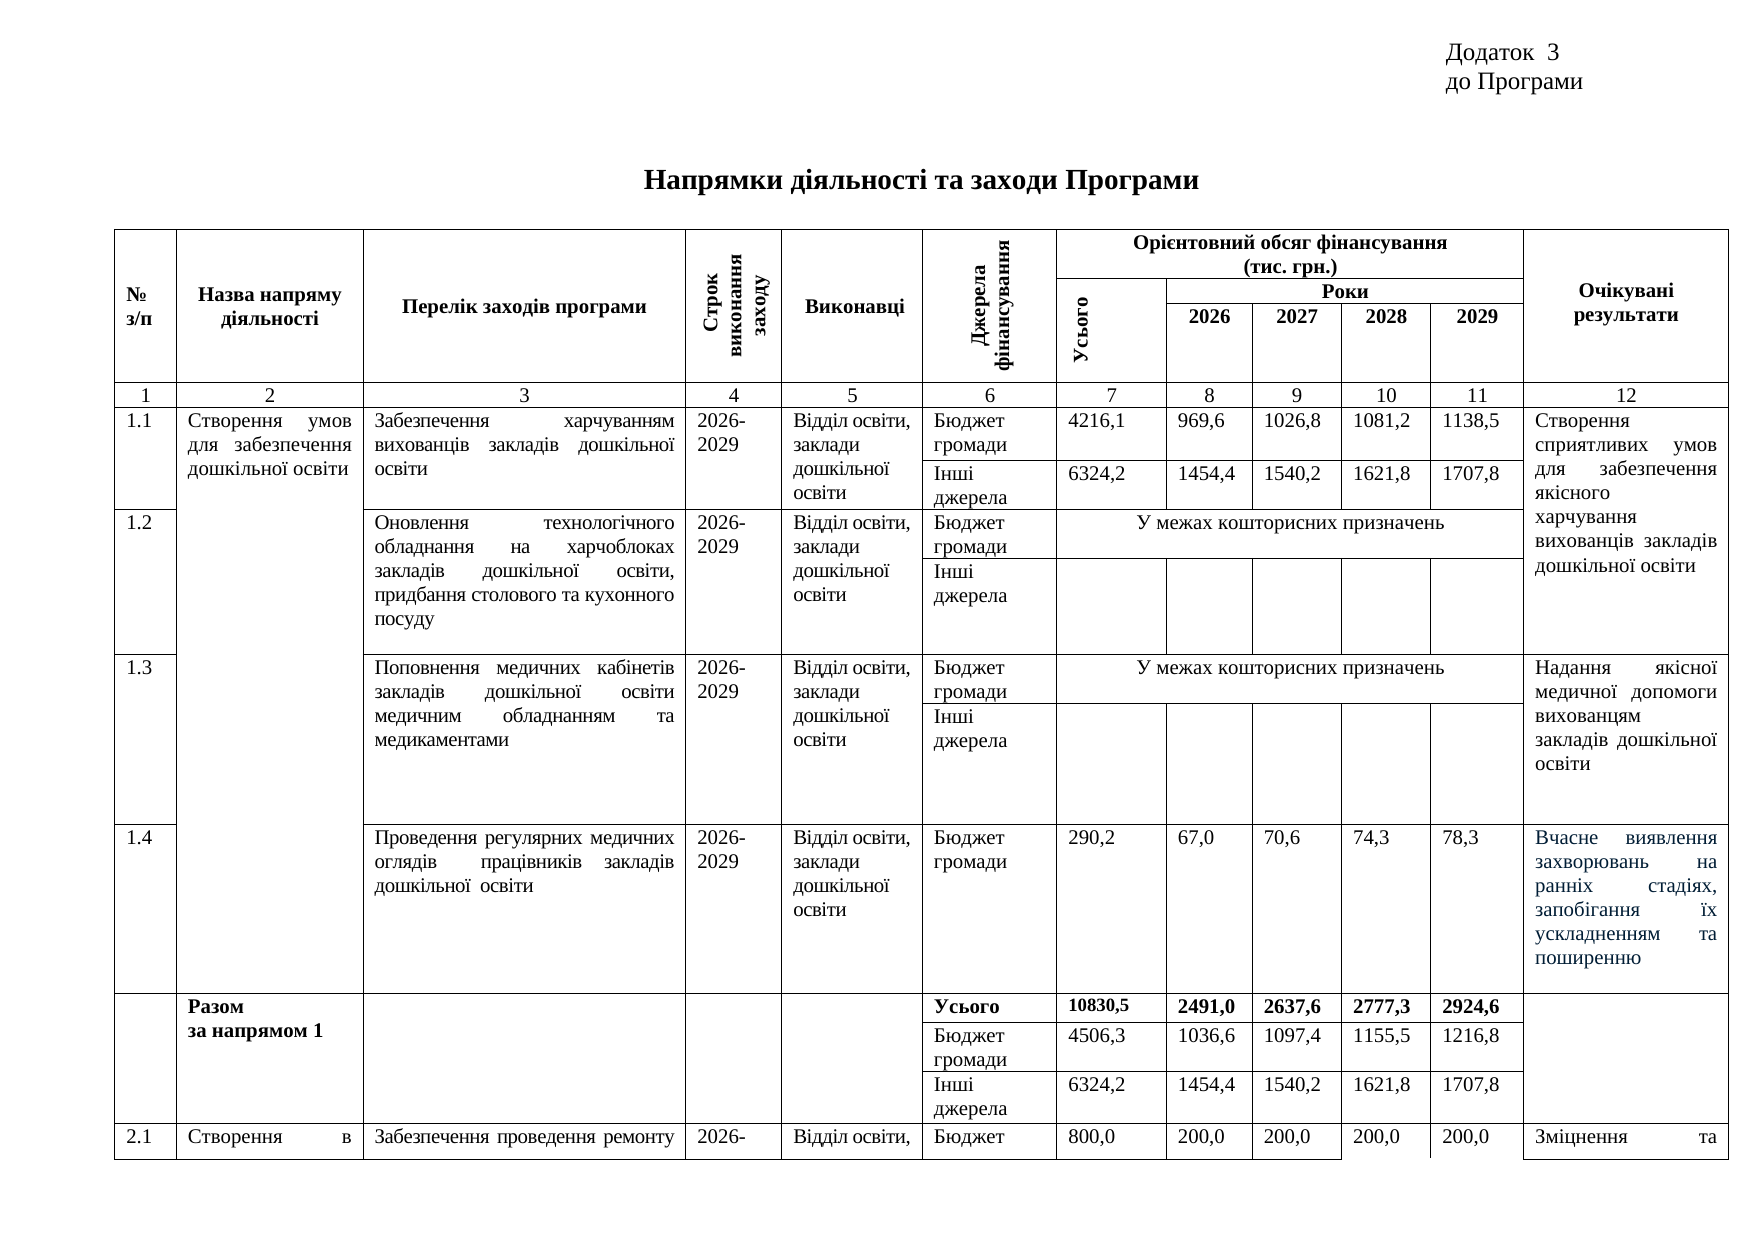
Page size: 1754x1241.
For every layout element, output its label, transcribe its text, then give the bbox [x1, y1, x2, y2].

table_cell 2026 [1167, 304, 1252, 382]
table_cell 2026-2029 [686, 825, 781, 993]
table_cell 4 [686, 383, 781, 407]
table_cell 8 [1167, 383, 1252, 407]
table_cell 200,0 [1431, 1124, 1523, 1159]
table_cell 2924,6 [1431, 994, 1523, 1022]
table_cell 2637,6 [1253, 994, 1341, 1022]
table_cell 4506,3 [1057, 1023, 1166, 1071]
table_cell [1057, 559, 1166, 654]
table_cell Відділ освіти, заклади дошкільної освіти [782, 655, 922, 823]
table_cell [1431, 704, 1523, 823]
table_cell 1138,5 [1431, 408, 1523, 459]
table_header Джерела фінансування [923, 230, 1056, 382]
table_cell [1167, 704, 1252, 823]
table_cell 1036,6 [1167, 1023, 1252, 1071]
table_cell 1216,8 [1431, 1023, 1523, 1071]
table_cell Відділ освіти, заклади дошкільної освіти [782, 825, 922, 993]
table_cell Усього [923, 994, 1056, 1022]
table_cell 290,2 [1057, 825, 1166, 993]
table_cell Бюджет громади [923, 1023, 1056, 1071]
table_cell [1167, 559, 1252, 654]
table_header № з/п [115, 230, 176, 382]
table_cell 1621,8 [1342, 1072, 1430, 1123]
table_cell 2.1 [115, 1124, 176, 1159]
table_cell 78,3 [1431, 825, 1523, 993]
text до Програми [1446, 66, 1725, 95]
table_cell [1253, 559, 1341, 654]
table_cell Інші джерела [923, 1072, 1056, 1123]
table_cell 1097,4 [1253, 1023, 1341, 1071]
text Додаток 3 [1446, 37, 1725, 66]
table_cell 1621,8 [1342, 461, 1430, 509]
table_cell 11 [1431, 383, 1523, 407]
table_cell У межах кошторисних призначень [1057, 510, 1523, 558]
table_cell Бюджет громади [923, 655, 1056, 703]
table_cell 70,6 [1253, 825, 1341, 993]
table_cell 2027 [1253, 304, 1341, 382]
table_cell 1707,8 [1431, 461, 1523, 509]
table_cell Створення сприятливих умов для забезпечення якісного харчування вихованців закладів дошкільної освіти [1524, 408, 1728, 654]
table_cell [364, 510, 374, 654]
table_cell 2026-2029 [686, 510, 781, 654]
table_cell 7 [1057, 383, 1166, 407]
table_cell Надання якісної медичної допомоги вихованцям закладів дошкільної освіти [1524, 655, 1728, 823]
table_cell 6324,2 [1057, 461, 1166, 509]
table_cell 1.1 [115, 408, 176, 509]
table_cell 1454,4 [1167, 461, 1252, 509]
table_cell 1081,2 [1342, 408, 1430, 459]
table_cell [1524, 1124, 1728, 1159]
table_cell [115, 994, 176, 1123]
table_cell 1454,4 [1167, 1072, 1252, 1123]
table_cell Інші джерела [923, 461, 1056, 509]
table_cell Роки [1167, 279, 1523, 303]
table_cell Інші джерела [923, 704, 1056, 823]
table_cell [1057, 704, 1166, 823]
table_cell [782, 1124, 922, 1159]
table_cell 2777,3 [1342, 994, 1430, 1022]
table_cell 200,0 [1342, 1124, 1431, 1159]
table_cell [1342, 704, 1430, 823]
table_cell [364, 994, 685, 1123]
table_cell 12 [1524, 383, 1728, 407]
table_header Орієнтовний обсяг фінансування (тис. грн.) [1057, 230, 1523, 278]
table_cell 2026-2029 [686, 655, 781, 823]
table_cell 1155,5 [1342, 1023, 1430, 1071]
table_cell 4216,1 [1057, 408, 1166, 459]
table_cell 1 [115, 383, 176, 407]
table_cell 5 [782, 383, 922, 407]
table_cell Створення умов для забезпечення дошкільної освіти [177, 408, 363, 993]
table_cell 2029 [1431, 304, 1523, 382]
table_cell 10830,5 [1057, 994, 1166, 1022]
table_cell Забезпечення харчуванням вихованців закладів дошкільної освіти [364, 408, 685, 509]
table_cell [1342, 559, 1430, 654]
table_cell 2026-2029 [686, 1124, 781, 1159]
table_cell 1540,2 [1253, 1072, 1341, 1123]
table_cell Відділ освіти, заклади дошкільної освіти [782, 510, 922, 654]
table_cell Бюджет громади [923, 510, 1056, 558]
table_cell 1.4 [115, 825, 176, 993]
table_cell 67,0 [1167, 825, 1252, 993]
table_cell 2028 [1342, 304, 1430, 382]
table_cell Разом за напрямом 1 [177, 994, 363, 1123]
table_cell 1026,8 [1253, 408, 1341, 459]
table_cell 3 [364, 383, 685, 407]
table_cell 200,0 [1167, 1124, 1252, 1159]
table_cell У межах кошторисних призначень [1057, 655, 1523, 703]
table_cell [177, 1124, 363, 1159]
table_cell [1431, 559, 1523, 654]
table_cell Інші джерела [923, 559, 1056, 654]
text Напрямки діяльності та заходи Програми [118, 162, 1725, 195]
table_cell 6324,2 [1057, 1072, 1166, 1123]
table_cell 1540,2 [1253, 461, 1341, 509]
table_cell 1.3 [115, 655, 176, 823]
table_cell 2 [177, 383, 363, 407]
table_header Перелік заходів програми [364, 230, 685, 382]
table_cell 1.2 [115, 510, 176, 654]
table_cell Бюджет громади [923, 825, 1056, 993]
table_cell 2026-2029 [686, 408, 781, 509]
table_cell 1707,8 [1431, 1072, 1523, 1123]
table_cell Вчасне виявлення захворювань на ранніх стадіях, запобігання їх ускладненням та поширенню [1524, 825, 1728, 993]
table_cell Бюджет громади [923, 408, 1056, 459]
table_cell Усього [1057, 279, 1166, 382]
table_cell Бюджет громади [923, 1124, 1056, 1159]
table_cell 10 [1342, 383, 1430, 407]
table_cell 2491,0 [1167, 994, 1252, 1022]
table_cell Проведення регулярних медичних оглядів працівників закладів дошкільної освіти [364, 825, 685, 993]
table_cell Відділ освіти, заклади дошкільної освіти [782, 408, 922, 509]
table_cell Поповнення медичних кабінетів закладів дошкільної освіти медичним обладнанням та медикаментами [364, 655, 685, 823]
table_cell 74,3 [1342, 825, 1430, 993]
table_header Виконавці [782, 230, 922, 382]
table_cell 200,0 [1253, 1124, 1341, 1159]
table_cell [364, 1124, 685, 1159]
table_cell [1253, 704, 1341, 823]
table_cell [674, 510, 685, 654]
table_cell 800,0 [1057, 1124, 1166, 1159]
table_header Строк виконання заходу [686, 230, 781, 382]
table_cell [782, 994, 922, 1123]
table_cell 969,6 [1167, 408, 1252, 459]
table_cell 9 [1253, 383, 1341, 407]
table_cell 6 [923, 383, 1056, 407]
table_cell [1524, 994, 1728, 1123]
table_header Назва напряму діяльності [177, 230, 363, 382]
table_header Очікувані результати [1524, 230, 1728, 382]
table_cell [686, 994, 781, 1123]
